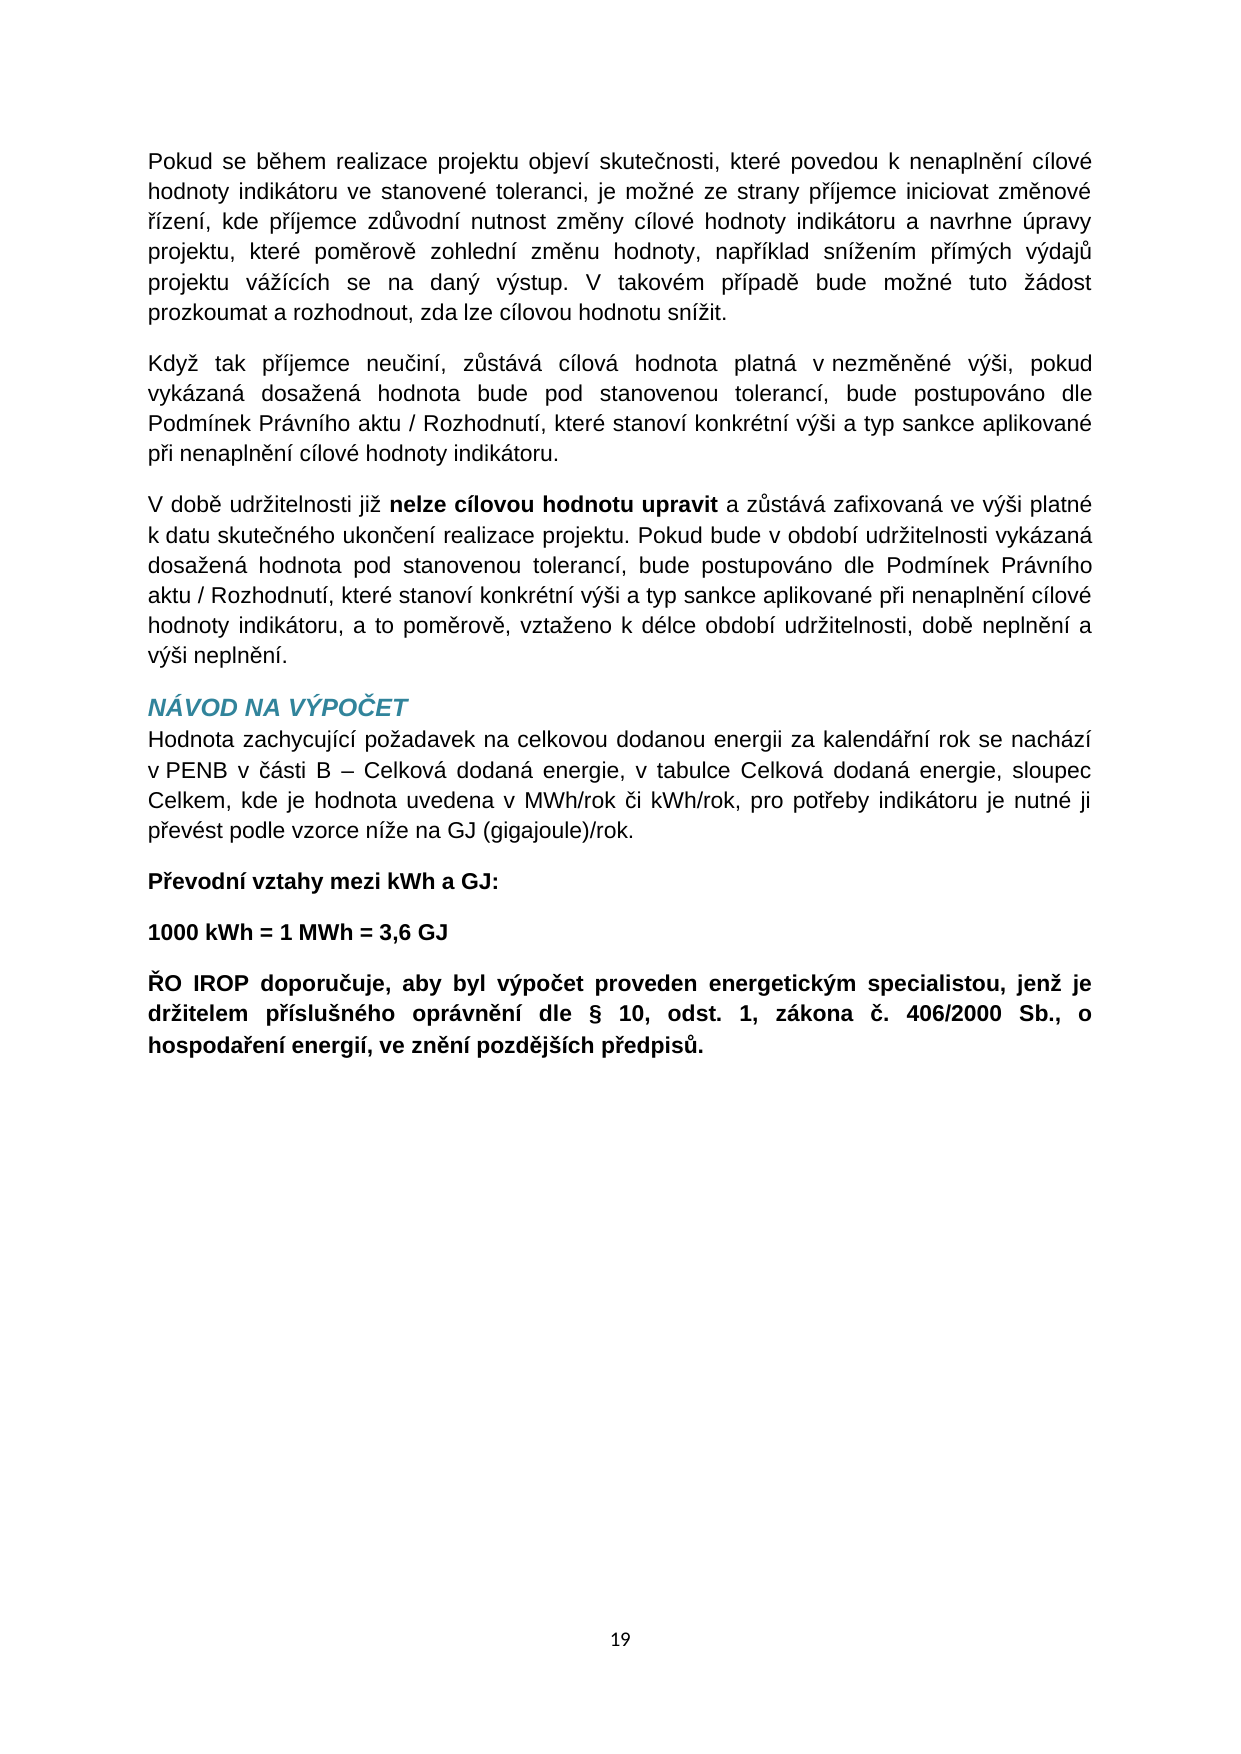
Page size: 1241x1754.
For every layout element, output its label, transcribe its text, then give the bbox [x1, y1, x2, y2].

text Když tak příjemce neučiní, zůstává cílová hodnota platná v nezměněné výši, pokud vykázaná dosažená hodnota bude pod stanovenou tolerancí, bude postupováno dle Podmínek Právního aktu / Rozhodnutí, které stanoví konkrétní výši a typ sankce aplikované při nenaplnění cílové hodnoty indikátoru. [148, 350, 1093, 467]
text Návod na Výpočet [148, 693, 1093, 722]
text ŘO IROP doporučuje, aby byl výpočet proveden energetickým specialistou, jenž je držitelem příslušného oprávnění dle § 10, odst. 1, zákona č. 406/2000 Sb., o hospodaření energií, ve znění pozdějších předpisů. [148, 970, 1093, 1060]
text Pokud se během realizace projektu objeví skutečnosti, které povedou k nenaplnění cílové hodnoty indikátoru ve stanovené toleranci, je možné ze strany příjemce iniciovat změnové řízení, kde příjemce zdůvodní nutnost změny cílové hodnoty indikátoru a navrhne úpravy projektu, které poměrově zohlední změnu hodnoty, například snížením přímých výdajů projektu vážících se na daný výstup. V takovém případě bude možné tuto žádost prozkoumat a rozhodnout, zda lze cílovou hodnotu snížit. [148, 148, 1093, 325]
text 1000 kWh = 1 MWh = 3,6 GJ [148, 919, 1093, 946]
text V době udržitelnosti již nelze cílovou hodnotu upravit a zůstává zafixovaná ve výši platné k datu skutečného ukončení realizace projektu. Pokud bude v období udržitelnosti vykázaná dosažená hodnota pod stanovenou tolerancí, bude postupováno dle Podmínek Právního aktu / Rozhodnutí, které stanoví konkrétní výši a typ sankce aplikované při nenaplnění cílové hodnoty indikátoru, a to poměrově, vztaženo k délce období udržitelnosti, době neplnění a výši neplnění. [148, 491, 1093, 669]
text Převodní vztahy mezi kWh a GJ: [148, 868, 1093, 894]
text Hodnota zachycující požadavek na celkovou dodanou energii za kalendářní rok se nachází v PENB v části B – Celková dodaná energie, v tabulce Celková dodaná energie, sloupec Celkem, kde je hodnota uvedena v MWh/rok či kWh/rok, pro potřeby indikátoru je nutné ji převést podle vzorce níže na GJ (gigajoule)/rok. [148, 726, 1093, 843]
